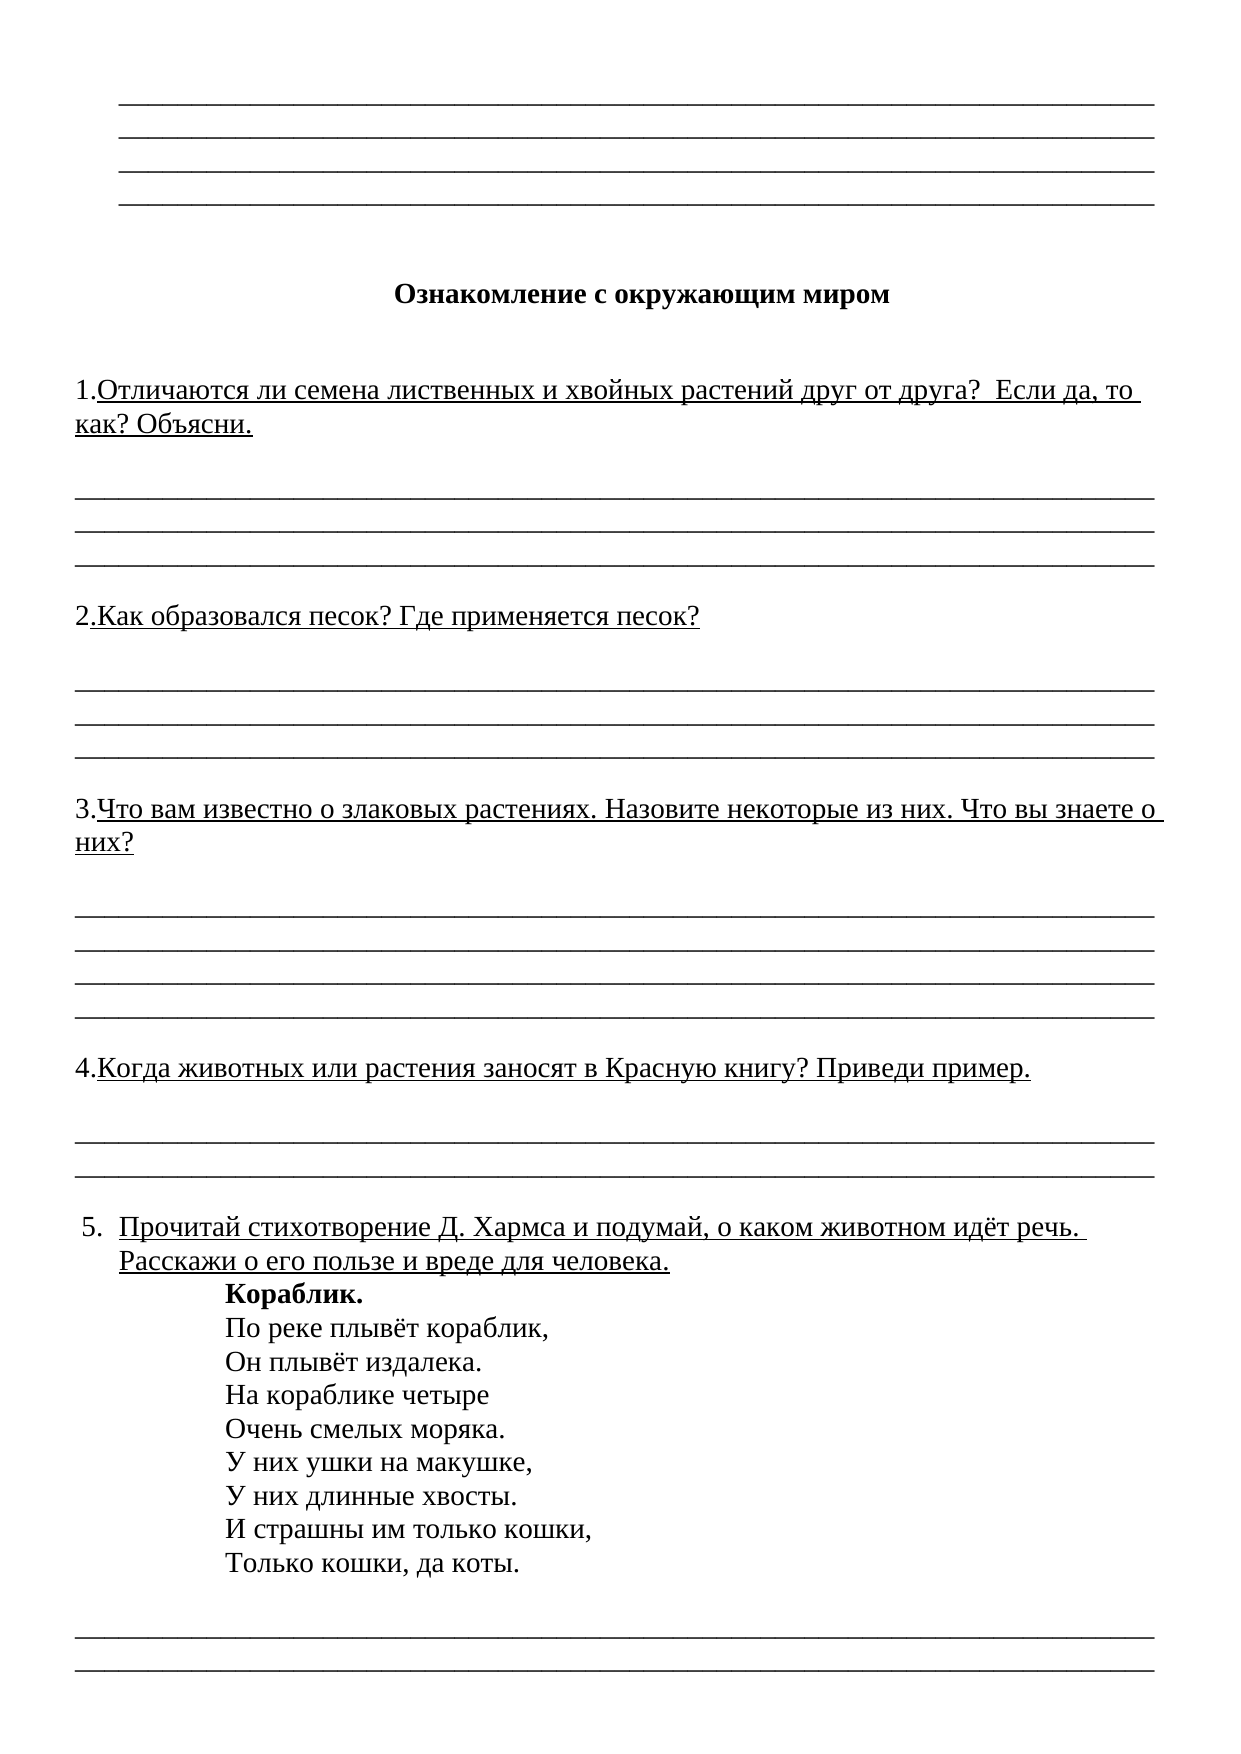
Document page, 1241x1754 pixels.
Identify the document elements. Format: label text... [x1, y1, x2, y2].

list Очень смелых моряка. [225, 1411, 1165, 1444]
list У них длинные хвосты. [225, 1478, 1165, 1511]
list Только кошки, да коты. [225, 1545, 1165, 1578]
text ____________________________________________________________________________________________________________________________________________________ [75, 1113, 1165, 1180]
text ________________________________________________________________________________________________________________________________________________________________________________________________________________________________________________________________________________________________________ [75, 887, 1165, 1021]
list На кораблике четыре [225, 1377, 1165, 1411]
text 1.Отличаются ли семена лиственных и хвойных растений друг от друга? Если да, то как? Объясни. [75, 372, 1165, 439]
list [119, 75, 1165, 209]
list Прочитай стихотворение Д. Хармса и подумай, о каком животном идёт речь. Расскажи о его пользе и вреде для человека. [81, 1209, 1165, 1277]
text 3.Что вам известно о злаковых растениях. Назовите некоторые из них. Что вы знаете о них? [75, 791, 1165, 858]
text 2.Как образовался песок? Где применяется песок? [75, 598, 1165, 632]
list Он плывёт издалека. [225, 1344, 1165, 1377]
list По реке плывёт кораблик, [225, 1310, 1165, 1344]
list У них ушки на макушке, [225, 1444, 1165, 1478]
list Кораблик. [225, 1277, 1165, 1310]
text ______________________________________________________________________________________________________________________________________________________________________________________________________________________________ [75, 661, 1165, 762]
list Ознакомление с окружающим миром [119, 276, 1165, 310]
list И страшны им только кошки, [225, 1511, 1165, 1545]
text ______________________________________________________________________________________________________________________________________________________________________________________________________________________________ [75, 469, 1165, 569]
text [75, 1608, 1165, 1675]
text 4.Когда животных или растения заносят в Красную книгу? Приведи пример. [75, 1051, 1165, 1084]
